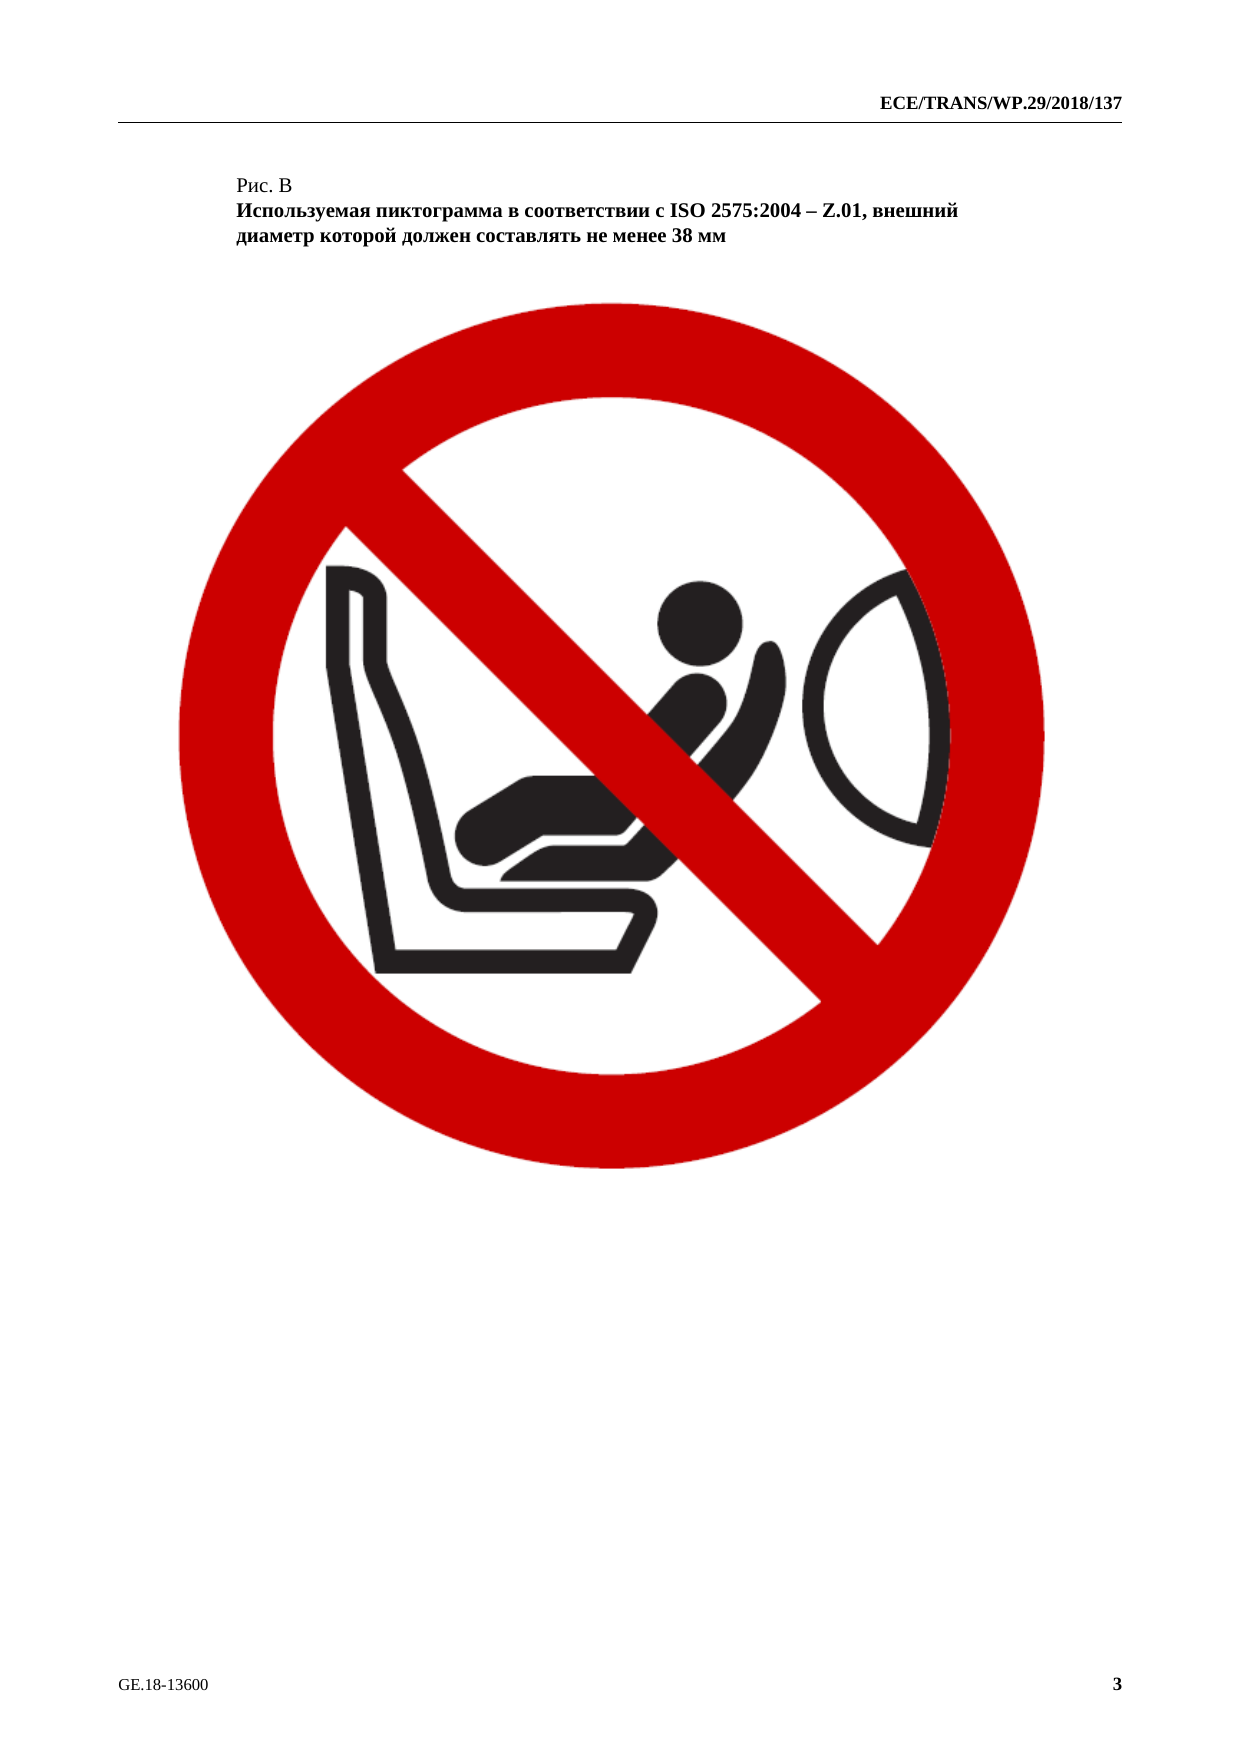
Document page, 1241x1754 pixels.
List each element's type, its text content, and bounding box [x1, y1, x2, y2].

text Рис. B Используемая пиктограмма в соответствии с ISO 2575:2004 – Z.01, внешний диаметр которой должен составлять не менее 38 мм [118, 173, 1004, 248]
picture [177, 297, 1052, 1176]
